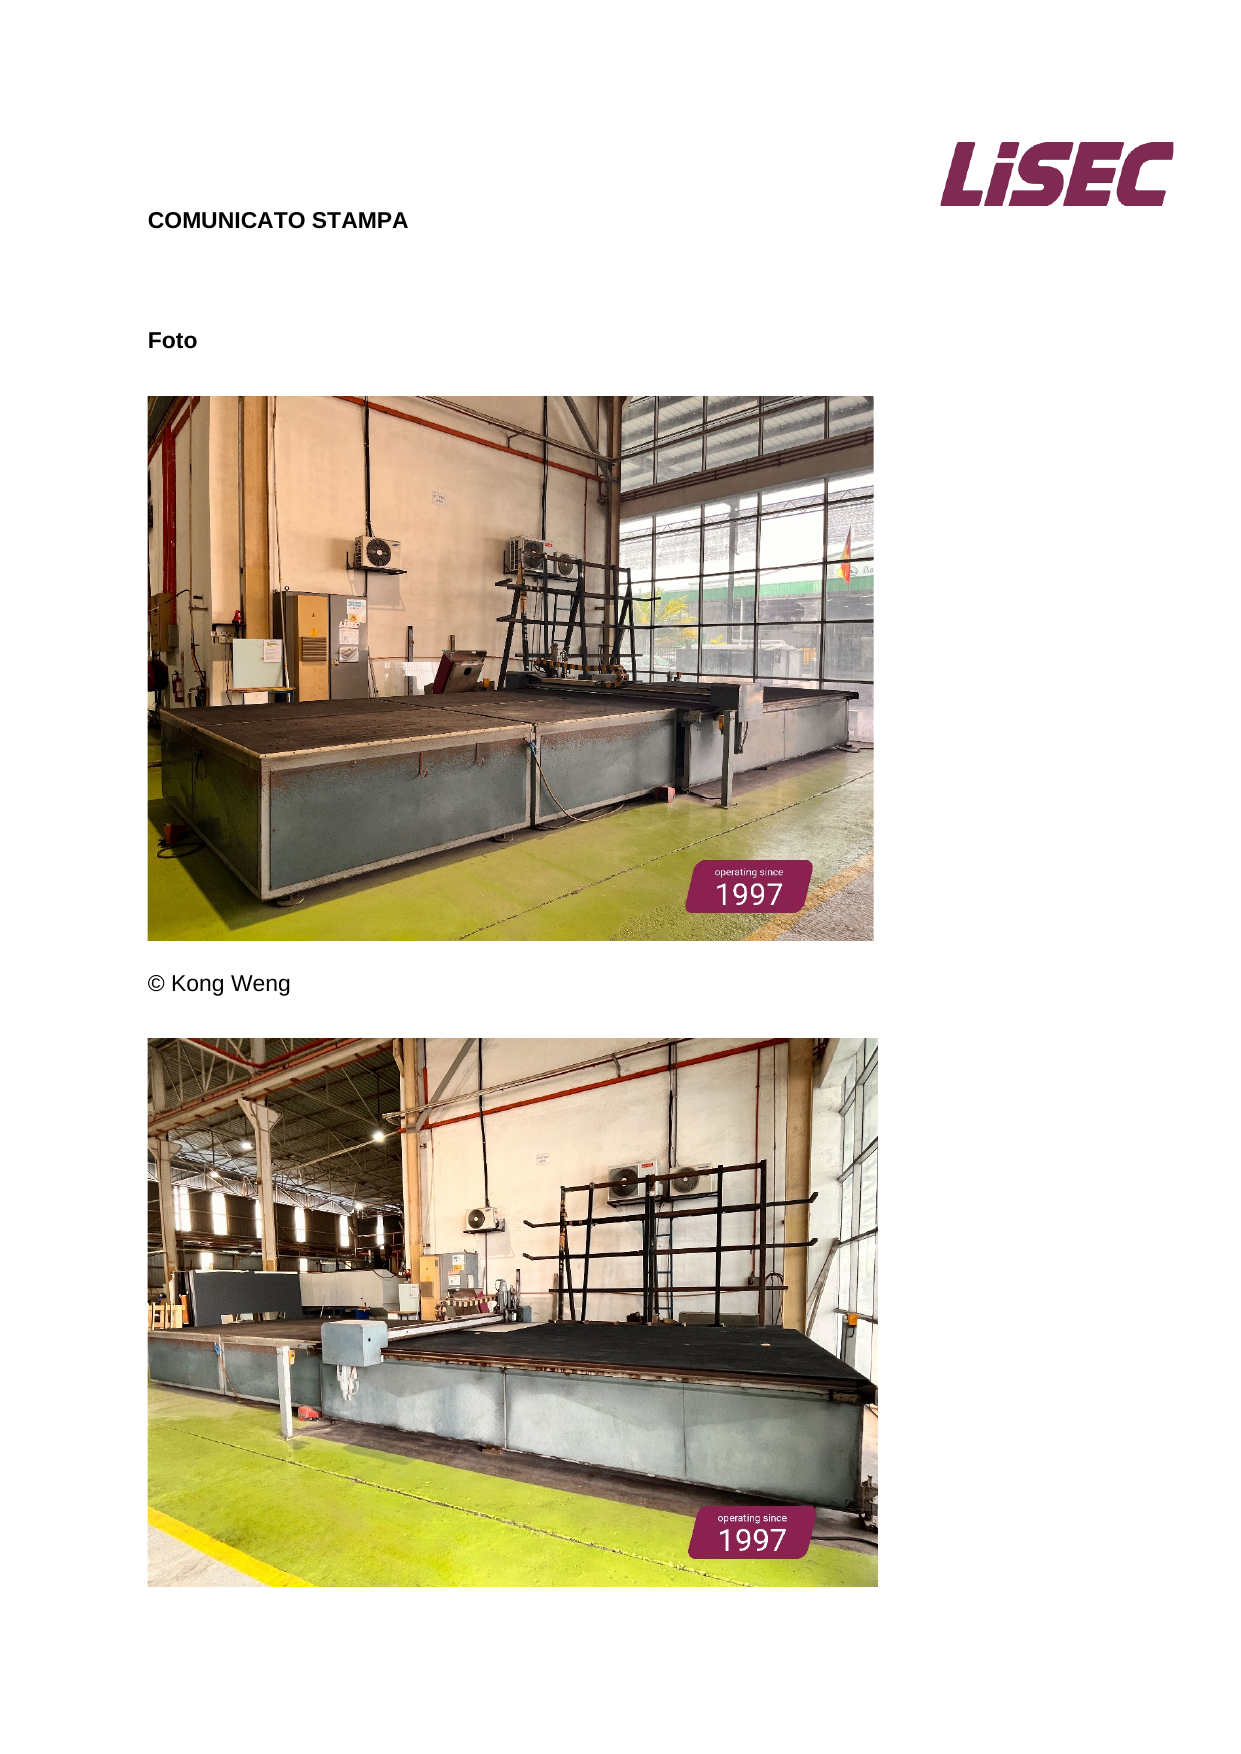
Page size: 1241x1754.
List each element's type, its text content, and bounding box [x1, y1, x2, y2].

picture [147, 1038, 878, 1587]
picture [939, 142, 1173, 205]
text Foto [148, 327, 1093, 354]
picture [147, 396, 874, 941]
text © Kong Weng [148, 970, 1093, 996]
